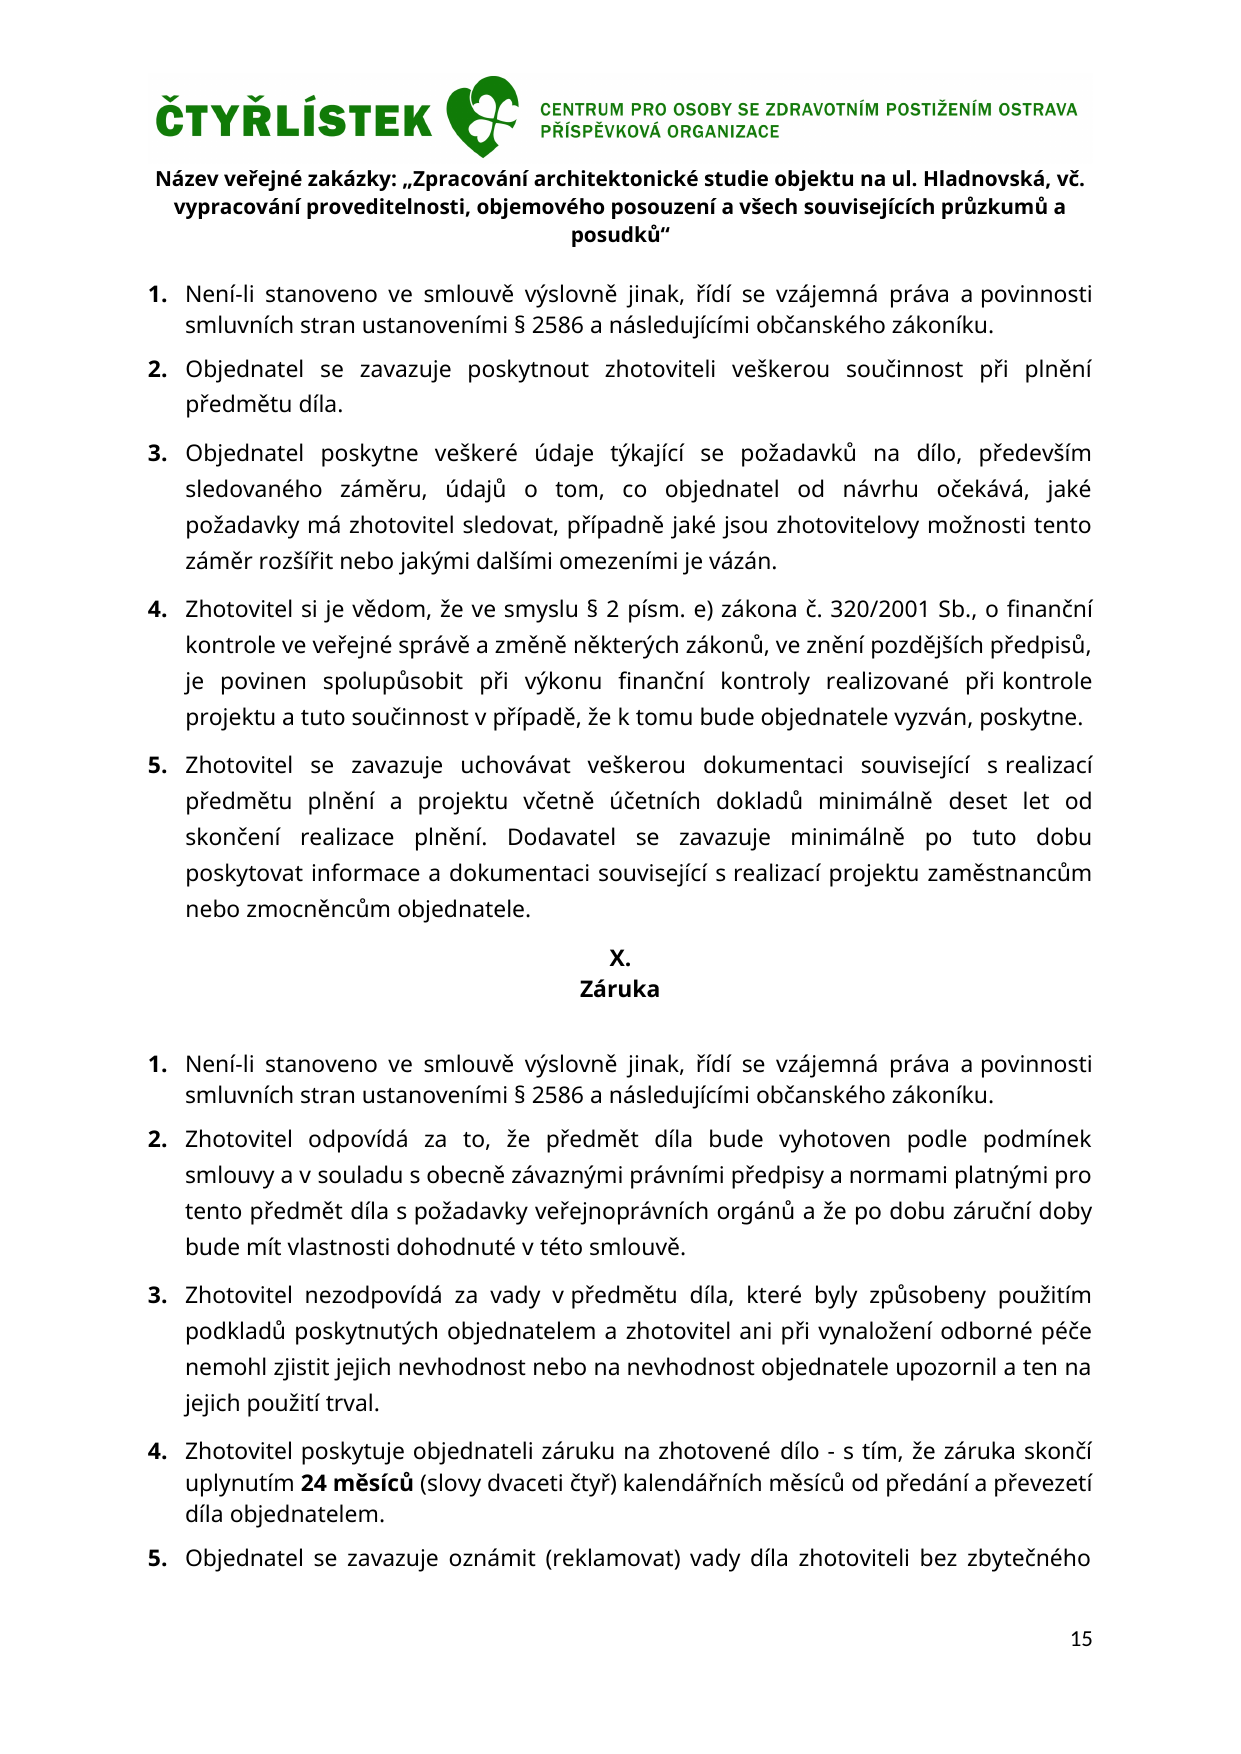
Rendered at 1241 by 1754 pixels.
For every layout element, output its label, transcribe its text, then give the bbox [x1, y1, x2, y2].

text X. [148, 942, 1093, 973]
picture [147, 73, 1093, 164]
text Záruka [148, 973, 1093, 1004]
list Zhotovitel poskytuje objednateli záruku na zhotovené dílo - s tím, že záruka skončí uplynutím 24 měsíců (slovy dvaceti čtyř) kalendářních měsíců od předání a převezetí díla objednatelem. [148, 1435, 1093, 1529]
list Zhotovitel se zavazuje uchovávat veškerou dokumentaci související s realizací předmětu plnění a projektu včetně účetních dokladů minimálně deset let od skončení realizace plnění. Dodavatel se zavazuje minimálně po tuto dobu poskytovat informace a dokumentaci související s realizací projektu zaměstnancům nebo zmocněncům objednatele. [148, 749, 1093, 924]
list Zhotovitel odpovídá za to, že předmět díla bude vyhotoven podle podmínek smlouvy a v souladu s obecně závaznými právními předpisy a normami platnými pro tento předmět díla s požadavky veřejnoprávních orgánů a že po dobu záruční doby bude mít vlastnosti dohodnuté v této smlouvě. [148, 1123, 1093, 1262]
list Není-li stanoveno ve smlouvě výslovně jinak, řídí se vzájemná práva a povinnosti smluvních stran ustanoveními § 2586 a následujícími občanského zákoníku. [148, 277, 1093, 340]
list Zhotovitel nezodpovídá za vady v předmětu díla, které byly způsobeny použitím podkladů poskytnutých objednatelem a zhotovitel ani při vynaložení odborné péče nemohl zjistit jejich nevhodnost nebo na nevhodnost objednatele upozornil a ten na jejich použití trval. [148, 1279, 1093, 1418]
list Zhotovitel si je vědom, že ve smyslu § 2 písm. e) zákona č. 320/2001 Sb., o finanční kontrole ve veřejné správě a změně některých zákonů, ve znění pozdějších předpisů, je povinen spolupůsobit při výkonu finanční kontroly realizované při kontrole projektu a tuto součinnost v případě, že k tomu bude objednatele vyzván, poskytne. [148, 593, 1093, 732]
list Není-li stanoveno ve smlouvě výslovně jinak, řídí se vzájemná práva a povinnosti smluvních stran ustanoveními § 2586 a následujícími občanského zákoníku. [148, 1048, 1093, 1110]
list Objednatel poskytne veškeré údaje týkající se požadavků na dílo, především sledovaného záměru, údajů o tom, co objednatel od návrhu očekává, jaké požadavky má zhotovitel sledovat, případně jaké jsou zhotovitelovy možnosti tento záměr rozšířit nebo jakými dalšími omezeními je vázán. [148, 437, 1093, 576]
list Objednatel se zavazuje poskytnout zhotoviteli veškerou součinnost při plnění předmětu díla. [148, 352, 1093, 420]
